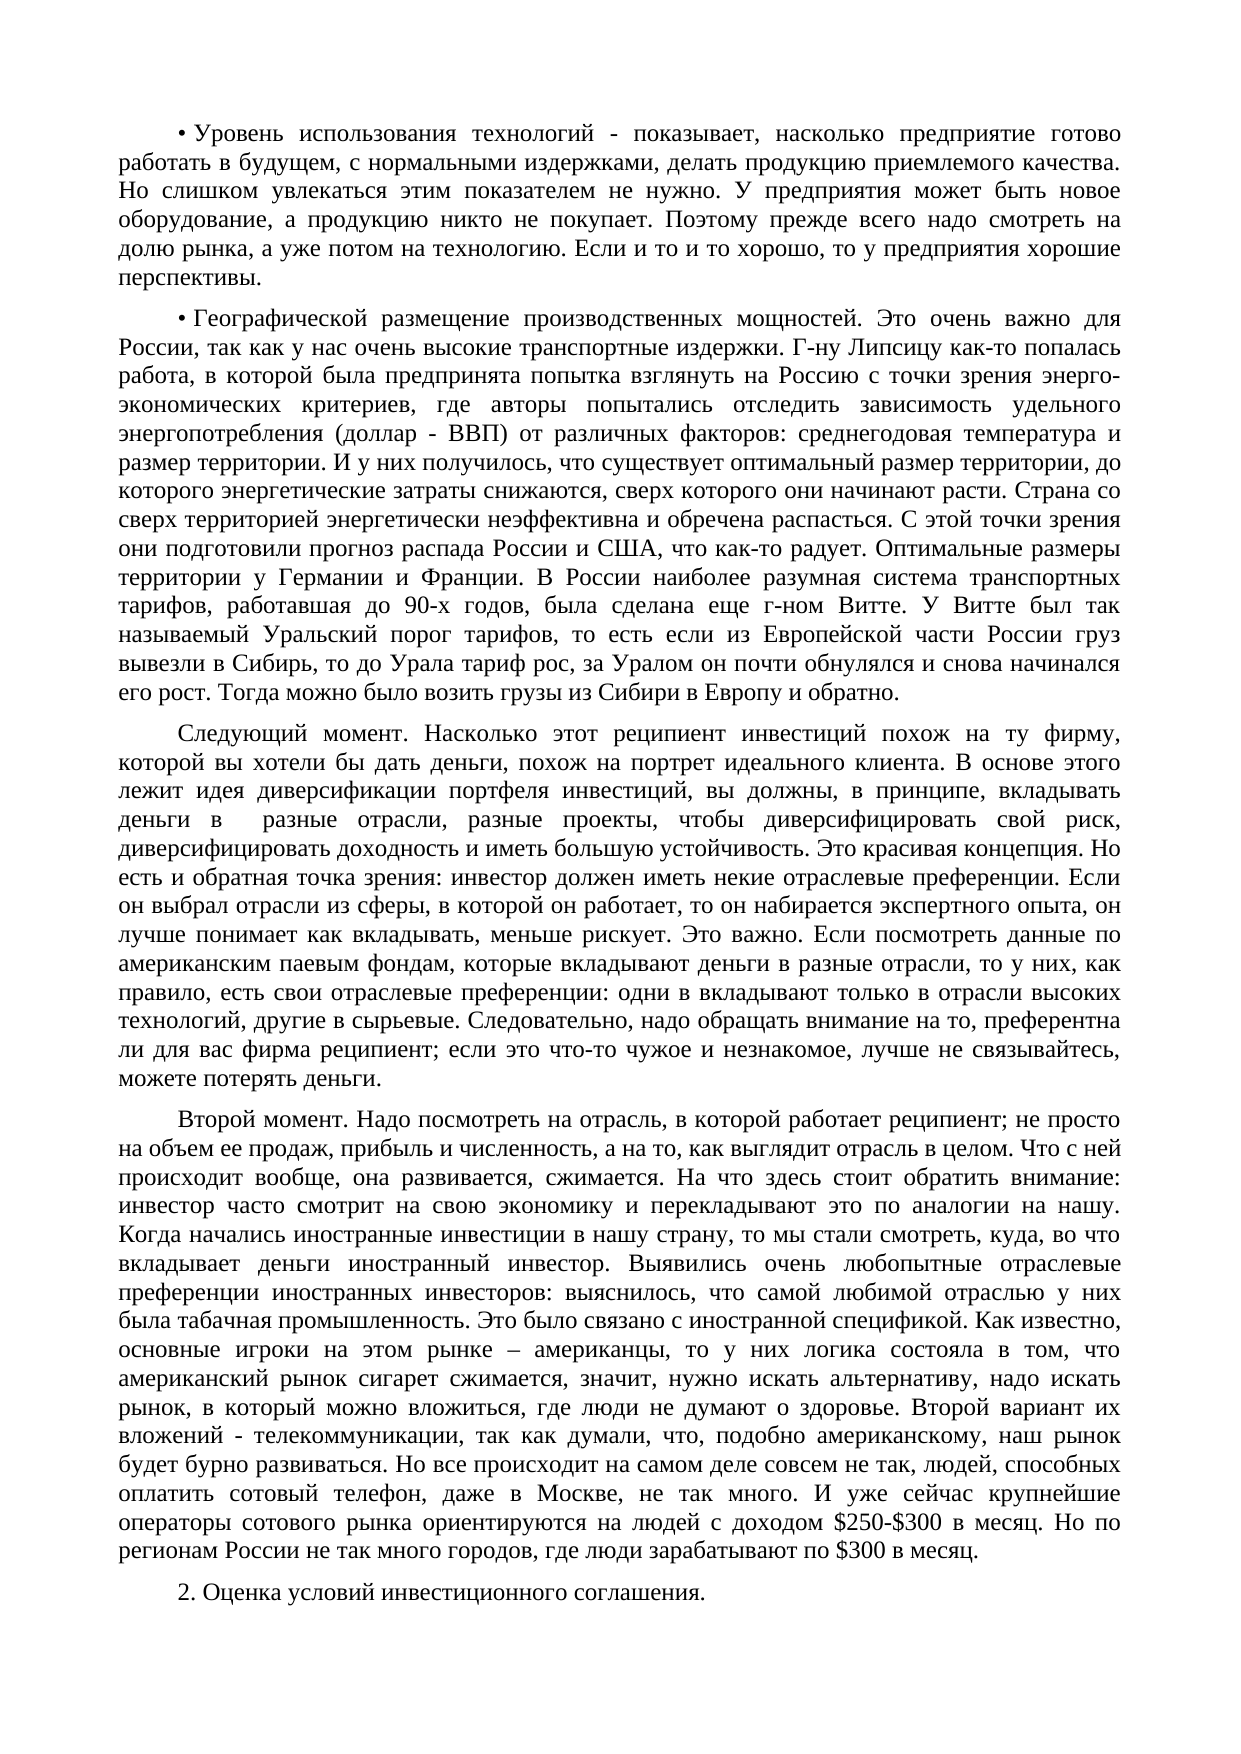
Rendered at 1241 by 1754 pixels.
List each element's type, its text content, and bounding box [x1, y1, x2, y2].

text Уровень использования технологий - показывает, насколько предприятие готово работать в будущем, с нормальными издержками, делать продукцию приемлемого качества. Но слишком увлекаться этим показателем не нужно. У предприятия может быть новое оборудование, а продукцию никто не покупает. Поэтому прежде всего надо смотреть на долю рынка, а уже потом на технологию. Если и то и то хорошо, то у предприятия хорошие перспективы. [118, 118, 1122, 291]
text 2. Оценка условий инвестиционного соглашения. [118, 1577, 1122, 1606]
text Географической размещение производственных мощностей. Это очень важно для России, так как у нас очень высокие транспортные издержки. Г-ну Липсицу как-то попалась работа, в которой была предпринята попытка взглянуть на Россию с точки зрения энерго-экономических критериев, где авторы попытались отследить зависимость удельного энергопотребления (доллар - ВВП) от различных факторов: среднегодовая температура и размер территории. И у них получилось, что существует оптимальный размер территории, до которого энергетические затраты снижаются, сверх которого они начинают расти. Страна со сверх территорией энергетически неэффективна и обречена распасться. С этой точки зрения они подготовили прогноз распада России и США, что как-то радует. Оптимальные размеры территории у Германии и Франции. В России наиболее разумная система транспортных тарифов, работавшая до 90-х годов, была сделана еще г-ном Витте. У Витте был так называемый Уральский порог тарифов, то есть если из Европейской части России груз вывезли в Сибирь, то до Урала тариф рос, за Уралом он почти обнулялся и снова начинался его рост. Тогда можно было возить грузы из Сибири в Европу и обратно. [118, 303, 1122, 706]
text Второй момент. Надо посмотреть на отрасль, в которой работает реципиент; не просто на объем ее продаж, прибыль и численность, а на то, как выглядит отрасль в целом. Что с ней происходит вообще, она развивается, сжимается. На что здесь стоит обратить внимание: инвестор часто смотрит на свою экономику и перекладывают это по аналогии на нашу. Когда начались иностранные инвестиции в нашу страну, то мы стали смотреть, куда, во что вкладывает деньги иностранный инвестор. Выявились очень любопытные отраслевые преференции иностранных инвесторов: выяснилось, что самой любимой отраслью у них была табачная промышленность. Это было связано с иностранной спецификой. Как известно, основные игроки на этом рынке – американцы, то у них логика состояла в том, что американский рынок сигарет сжимается, значит, нужно искать альтернативу, надо искать рынок, в который можно вложиться, где люди не думают о здоровье. Второй вариант их вложений - телекоммуникации, так как думали, что, подобно американскому, наш рынок будет бурно развиваться. Но все происходит на самом деле совсем не так, людей, способных оплатить сотовый телефон, даже в Москве, не так много. И уже сейчас крупнейшие операторы сотового рынка ориентируются на людей с доходом $250-$300 в месяц. Но по регионам России не так много городов, где люди зарабатывают по $300 в месяц. [118, 1104, 1122, 1564]
text Следующий момент. Насколько этот реципиент инвестиций похож на ту фирму, которой вы хотели бы дать деньги, похож на портрет идеального клиента. В основе этого лежит идея диверсификации портфеля инвестиций, вы должны, в принципе, вкладывать деньги в разные отрасли, разные проекты, чтобы диверсифицировать свой риск, диверсифицировать доходность и иметь большую устойчивость. Это красивая концепция. Но есть и обратная точка зрения: инвестор должен иметь некие отраслевые преференции. Если он выбрал отрасли из сферы, в которой он работает, то он набирается экспертного опыта, он лучше понимает как вкладывать, меньше рискует. Это важно. Если посмотреть данные по американским паевым фондам, которые вкладывают деньги в разные отрасли, то у них, как правило, есть свои отраслевые преференции: одни в вкладывают только в отрасли высоких технологий, другие в сырьевые. Следовательно, надо обращать внимание на то, преферентна ли для вас фирма реципиент; если это что-то чужое и незнакомое, лучше не связывайтесь, можете потерять деньги. [118, 718, 1122, 1092]
